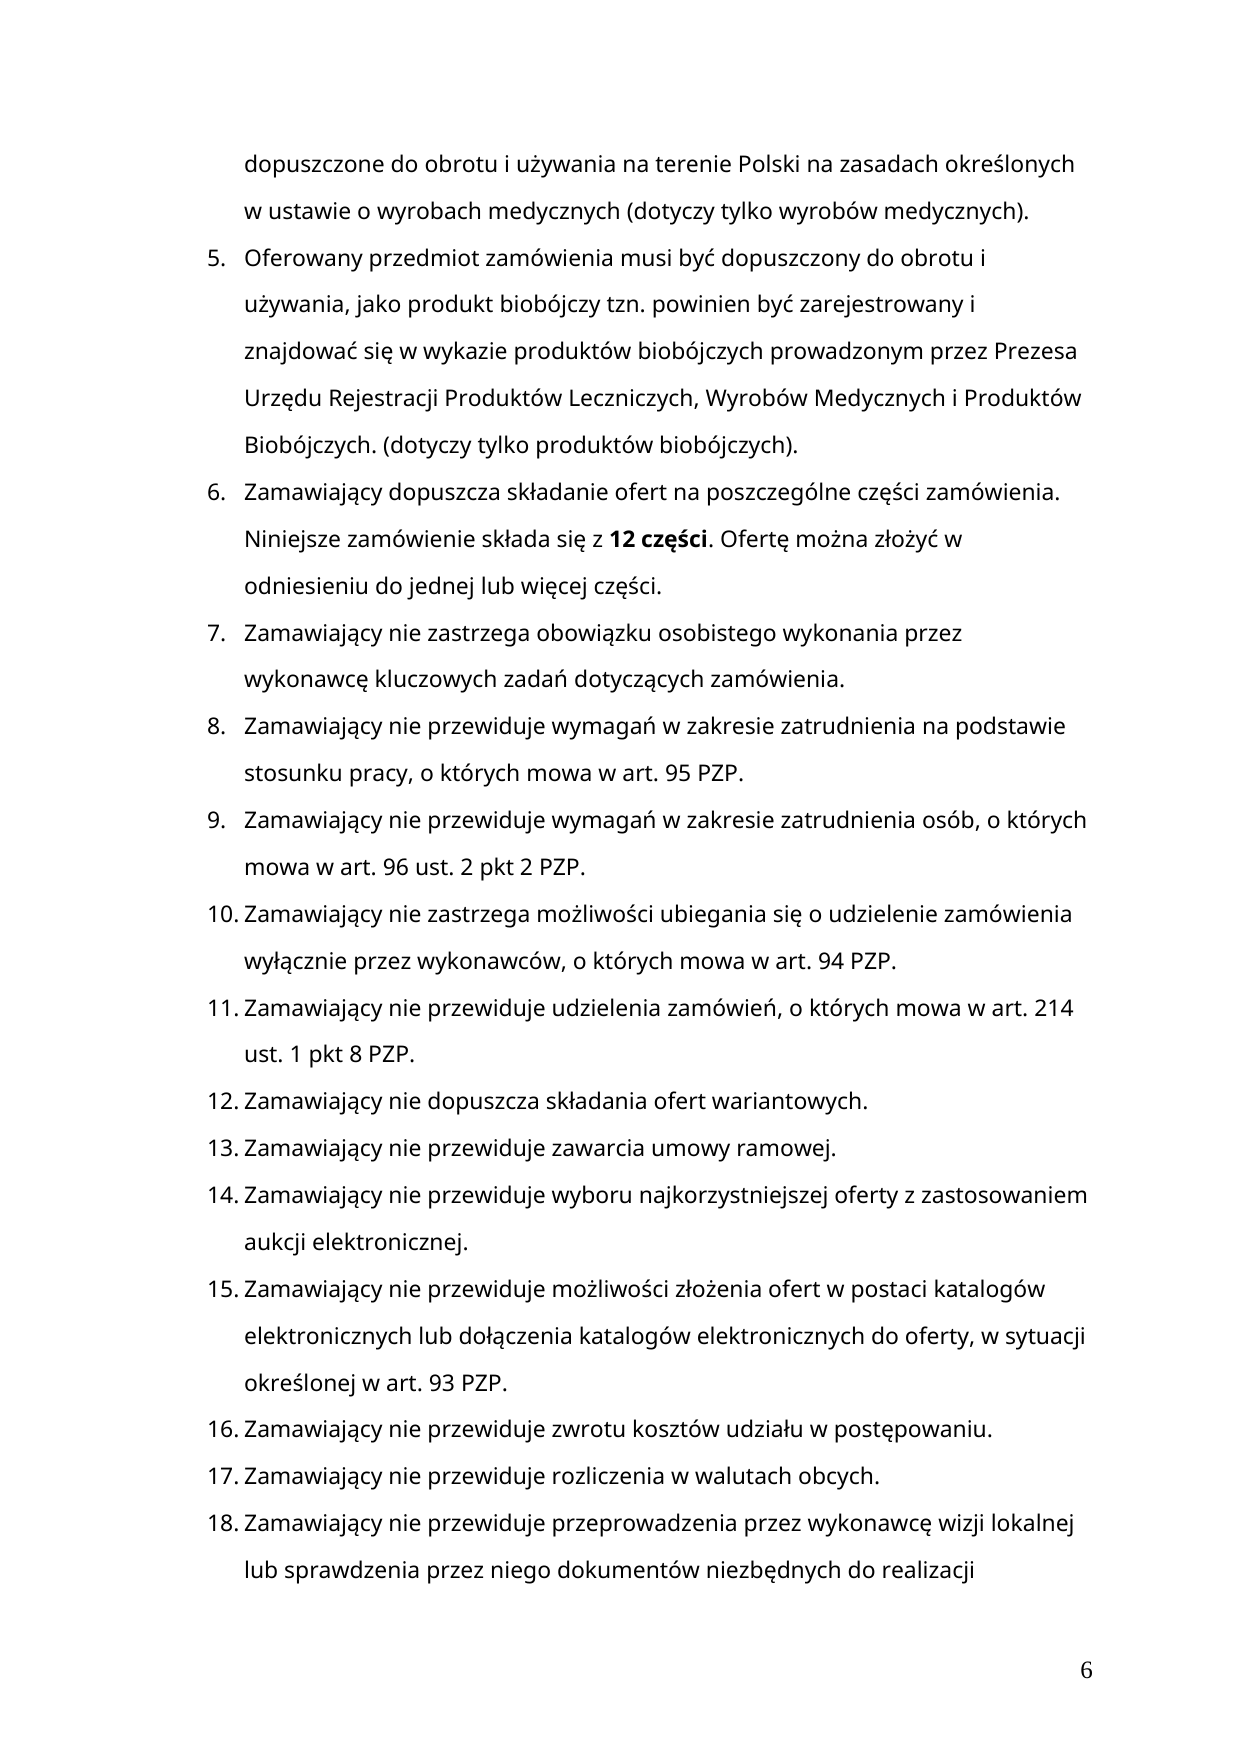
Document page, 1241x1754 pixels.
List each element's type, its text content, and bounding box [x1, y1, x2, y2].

list Zamawiający nie przewiduje zawarcia umowy ramowej. [207, 1132, 1092, 1163]
list Zamawiający nie dopuszcza składania ofert wariantowych. [207, 1085, 1092, 1116]
list Oferowany przedmiot zamówienia musi być dopuszczony do obrotu i używania, jako produkt biobójczy tzn. powinien być zarejestrowany i znajdować się w wykazie produktów biobójczych prowadzonym przez Prezesa Urzędu Rejestracji Produktów Leczniczych, Wyrobów Medycznych i Produktów Biobójczych. (dotyczy tylko produktów biobójczych). [207, 241, 1092, 460]
list Zamawiający nie przewiduje wymagań w zakresie zatrudnienia osób, o których mowa w art. 96 ust. 2 pkt 2 PZP. [207, 804, 1092, 882]
list Zamawiający nie zastrzega obowiązku osobistego wykonania przez wykonawcę kluczowych zadań dotyczących zamówienia. [207, 616, 1092, 694]
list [207, 1507, 1092, 1585]
list Zamawiający dopuszcza składanie ofert na poszczególne części zamówienia. Niniejsze zamówienie składa się z 12 części. Ofertę można złożyć w odniesieniu do jednej lub więcej części. [207, 476, 1092, 601]
list Zamawiający nie przewiduje zwrotu kosztów udziału w postępowaniu. [207, 1413, 1092, 1444]
list Zamawiający nie zastrzega możliwości ubiegania się o udzielenie zamówienia wyłącznie przez wykonawców, o których mowa w art. 94 PZP. [207, 898, 1092, 976]
list Zamawiający nie przewiduje wymagań w zakresie zatrudnienia na podstawie stosunku pracy, o których mowa w art. 95 PZP. [207, 710, 1092, 788]
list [207, 148, 1092, 226]
list Zamawiający nie przewiduje rozliczenia w walutach obcych. [207, 1460, 1092, 1491]
list Zamawiający nie przewiduje udzielenia zamówień, o których mowa w art. 214 ust. 1 pkt 8 PZP. [207, 991, 1092, 1069]
list Zamawiający nie przewiduje możliwości złożenia ofert w postaci katalogów elektronicznych lub dołączenia katalogów elektronicznych do oferty, w sytuacji określonej w art. 93 PZP. [207, 1273, 1092, 1398]
list Zamawiający nie przewiduje wyboru najkorzystniejszej oferty z zastosowaniem aukcji elektronicznej. [207, 1179, 1092, 1257]
